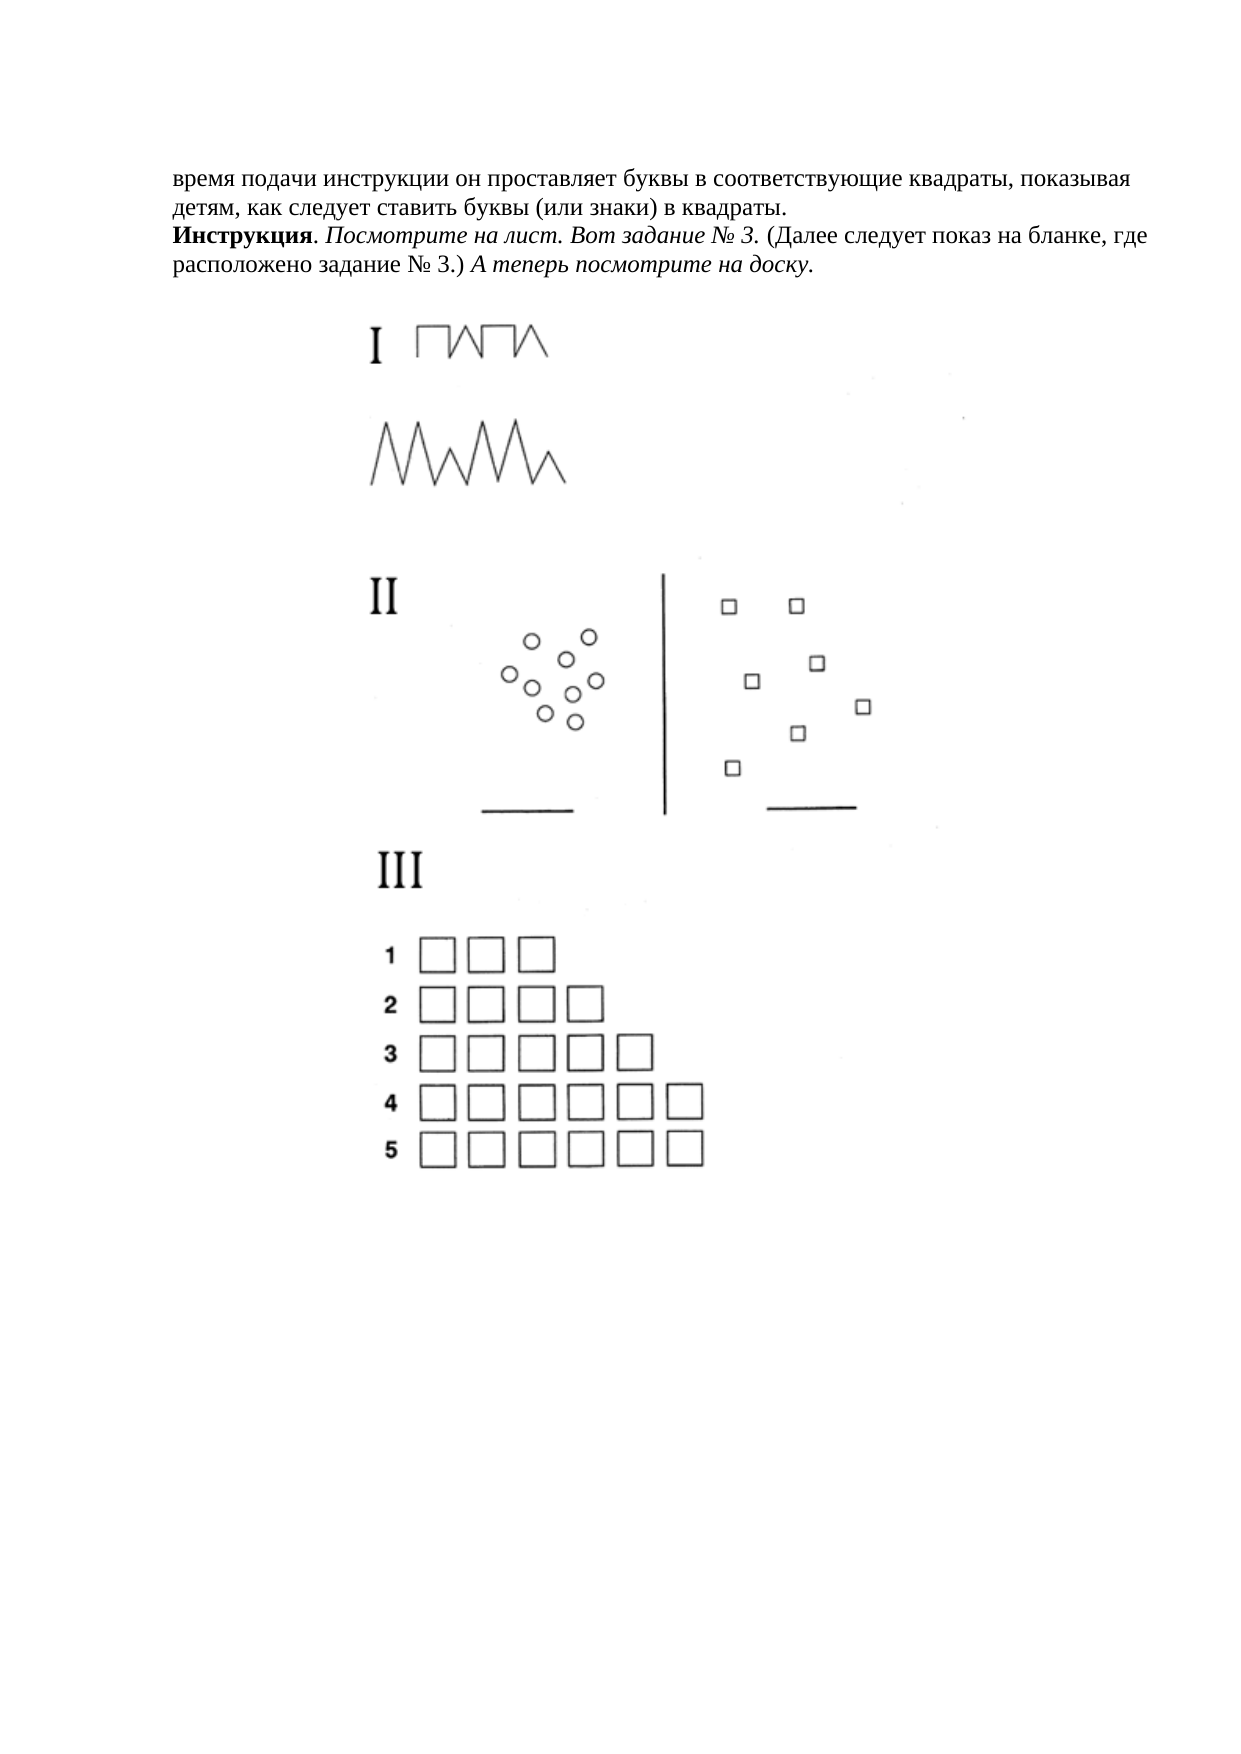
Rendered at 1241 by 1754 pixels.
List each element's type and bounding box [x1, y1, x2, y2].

picture [352, 307, 977, 1181]
